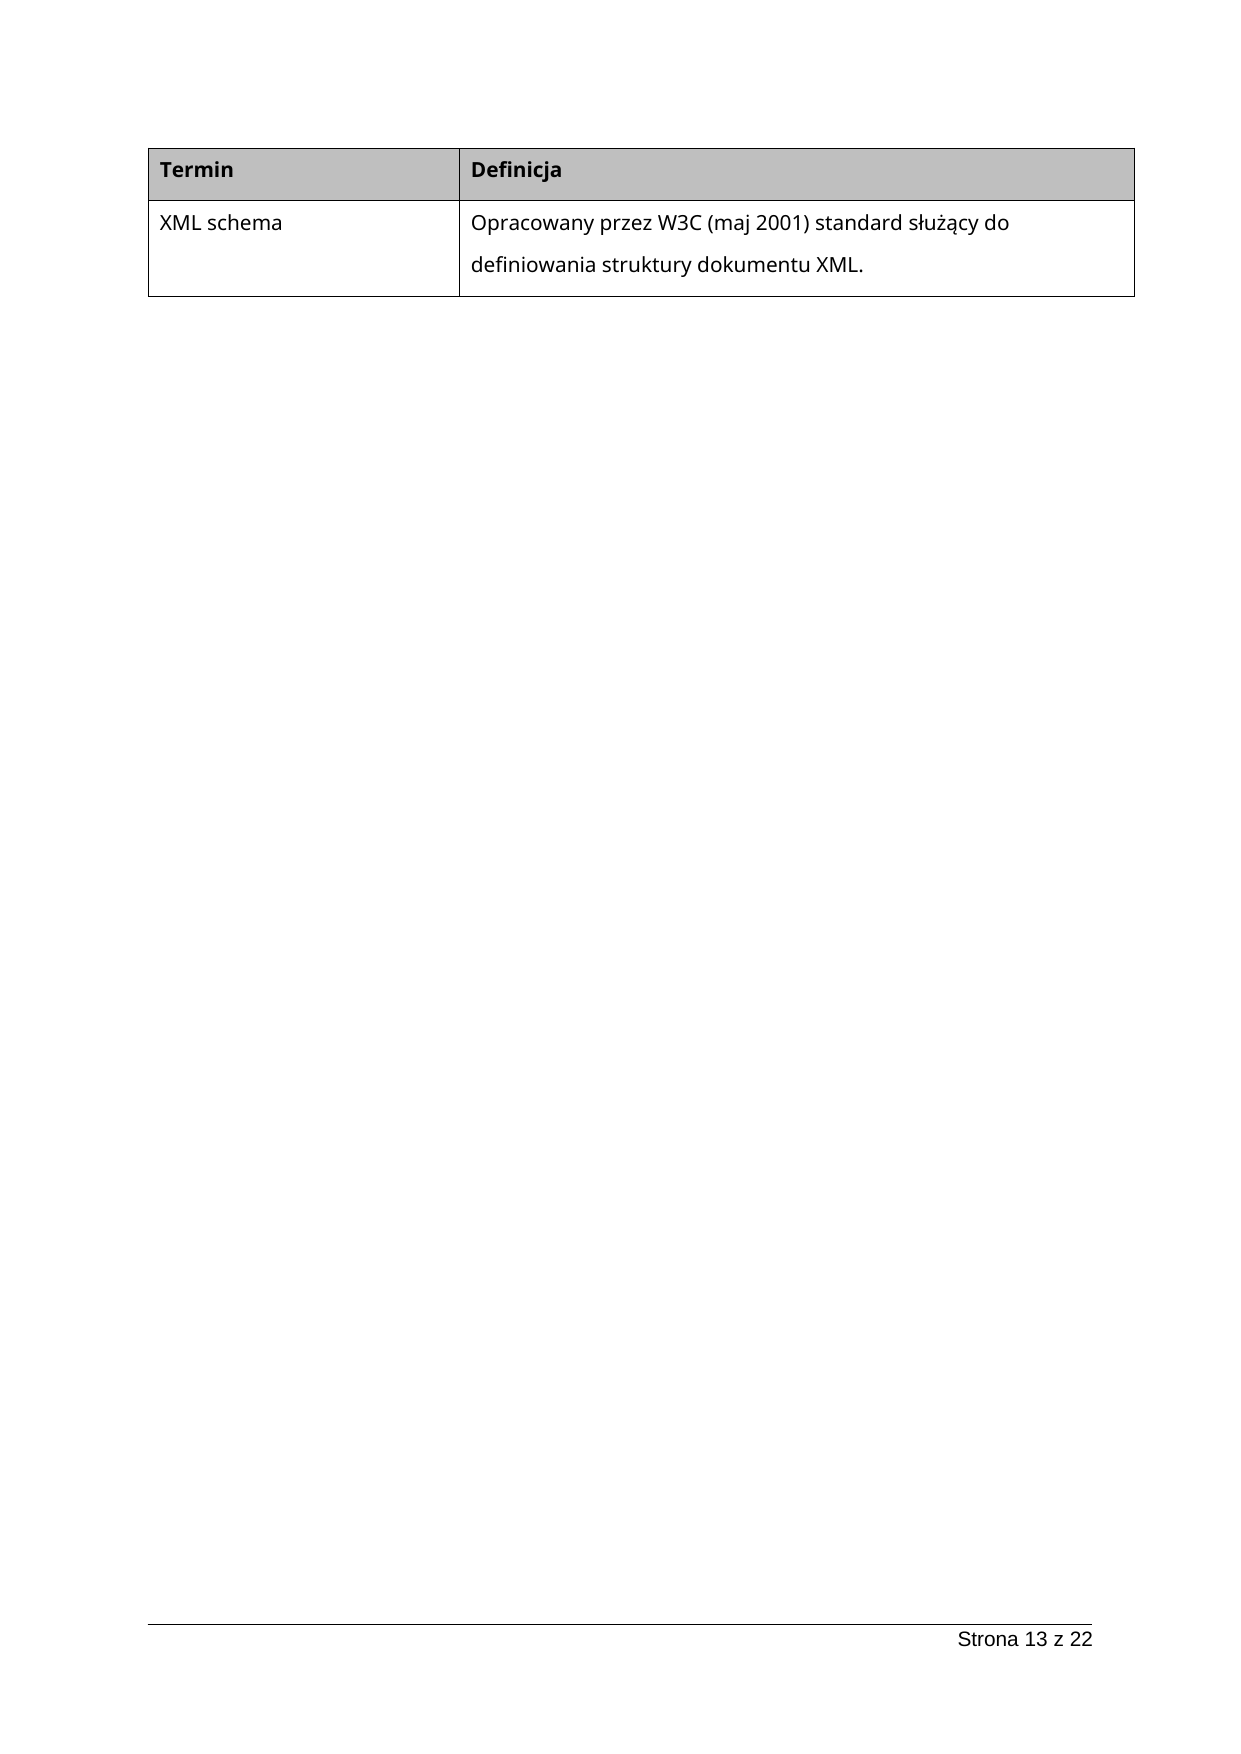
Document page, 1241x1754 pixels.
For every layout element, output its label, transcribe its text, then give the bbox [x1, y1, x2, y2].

table_cell Opracowany przez W3C (maj 2001) standard służący do definiowania struktury dokumentu XML. [460, 201, 1134, 296]
table_cell XML schema [149, 201, 459, 296]
table_header Definicja [460, 149, 1134, 200]
table_header Termin [149, 149, 459, 200]
